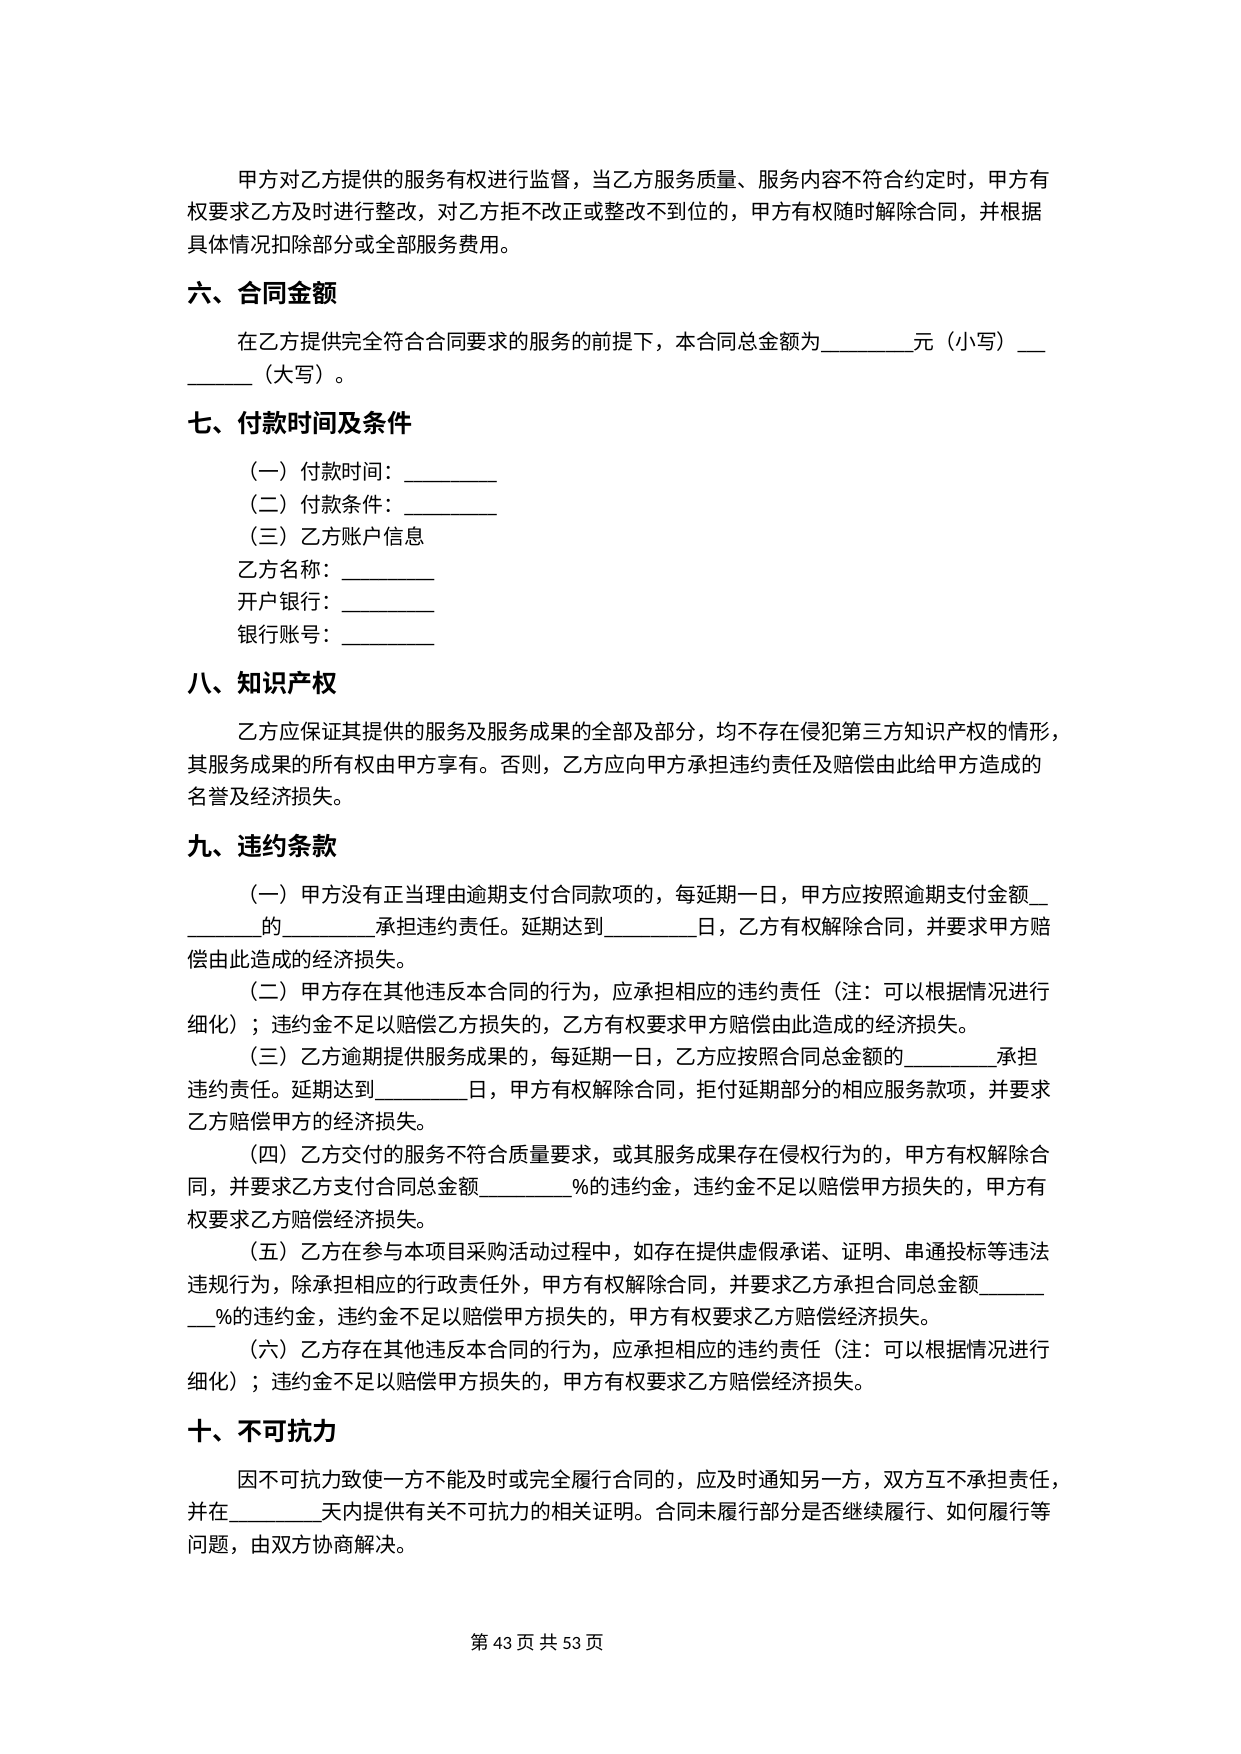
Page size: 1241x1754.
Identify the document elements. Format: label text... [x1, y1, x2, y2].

text 甲方对乙方提供的服务有权进行监督，当乙方服务质量、服务内容不符合约定时，甲方有权要求乙方及时进行整改，对乙方拒不改正或整改不到位的，甲方有权随时解除合同，并根据具体情况扣除部分或全部服务费用。 [187, 162, 1053, 259]
text 十、不可抗力 [187, 1397, 1053, 1462]
text （三）乙方账户信息 [187, 519, 1053, 552]
text （三）乙方逾期提供服务成果的，每延期一日，乙方应按照合同总金额的__________承担违约责任。延期达到__________日，甲方有权解除合同，拒付延期部分的相应服务款项，并要求乙方赔偿甲方的经济损失。 [187, 1039, 1053, 1137]
text （六）乙方存在其他违反本合同的行为，应承担相应的违约责任（注：可以根据情况进行细化）；违约金不足以赔偿甲方损失的，甲方有权要求乙方赔偿经济损失。 [187, 1332, 1053, 1397]
text （二）甲方存在其他违反本合同的行为，应承担相应的违约责任（注：可以根据情况进行细化）；违约金不足以赔偿乙方损失的，乙方有权要求甲方赔偿由此造成的经济损失。 [187, 974, 1053, 1039]
text （一）甲方没有正当理由逾期支付合同款项的，每延期一日，甲方应按照逾期支付金额__________的__________承担违约责任。延期达到__________日，乙方有权解除合同，并要求甲方赔偿由此造成的经济损失。 [187, 877, 1053, 974]
text 六、合同金额 [187, 259, 1053, 324]
text （四）乙方交付的服务不符合质量要求，或其服务成果存在侵权行为的，甲方有权解除合同，并要求乙方支付合同总金额__________%的违约金，违约金不足以赔偿甲方损失的，甲方有权要求乙方赔偿经济损失。 [187, 1137, 1053, 1234]
text （五）乙方在参与本项目采购活动过程中，如存在提供虚假承诺、证明、串通投标等违法违规行为，除承担相应的行政责任外，甲方有权解除合同，并要求乙方承担合同总金额__________%的违约金，违约金不足以赔偿甲方损失的，甲方有权要求乙方赔偿经济损失。 [187, 1234, 1053, 1332]
text 九、违约条款 [187, 812, 1053, 877]
text 因不可抗力致使一方不能及时或完全履行合同的，应及时通知另一方，双方互不承担责任，并在__________天内提供有关不可抗力的相关证明。合同未履行部分是否继续履行、如何履行等问题，由双方协商解决。 [187, 1462, 1053, 1559]
text （二）付款条件：__________ [187, 487, 1053, 519]
text 八、知识产权 [187, 649, 1053, 714]
text 乙方应保证其提供的服务及服务成果的全部及部分，均不存在侵犯第三方知识产权的情形，其服务成果的所有权由甲方享有。否则，乙方应向甲方承担违约责任及赔偿由此给甲方造成的名誉及经济损失。 [187, 714, 1053, 812]
text （一）付款时间：__________ [187, 454, 1053, 487]
text 开户银行：__________ [187, 584, 1053, 617]
text 乙方名称：__________ [187, 552, 1053, 584]
text 银行账号：__________ [187, 617, 1053, 649]
text 七、付款时间及条件 [187, 389, 1053, 454]
text 在乙方提供完全符合合同要求的服务的前提下，本合同总金额为__________元（小写）__________（大写）。 [187, 324, 1053, 389]
